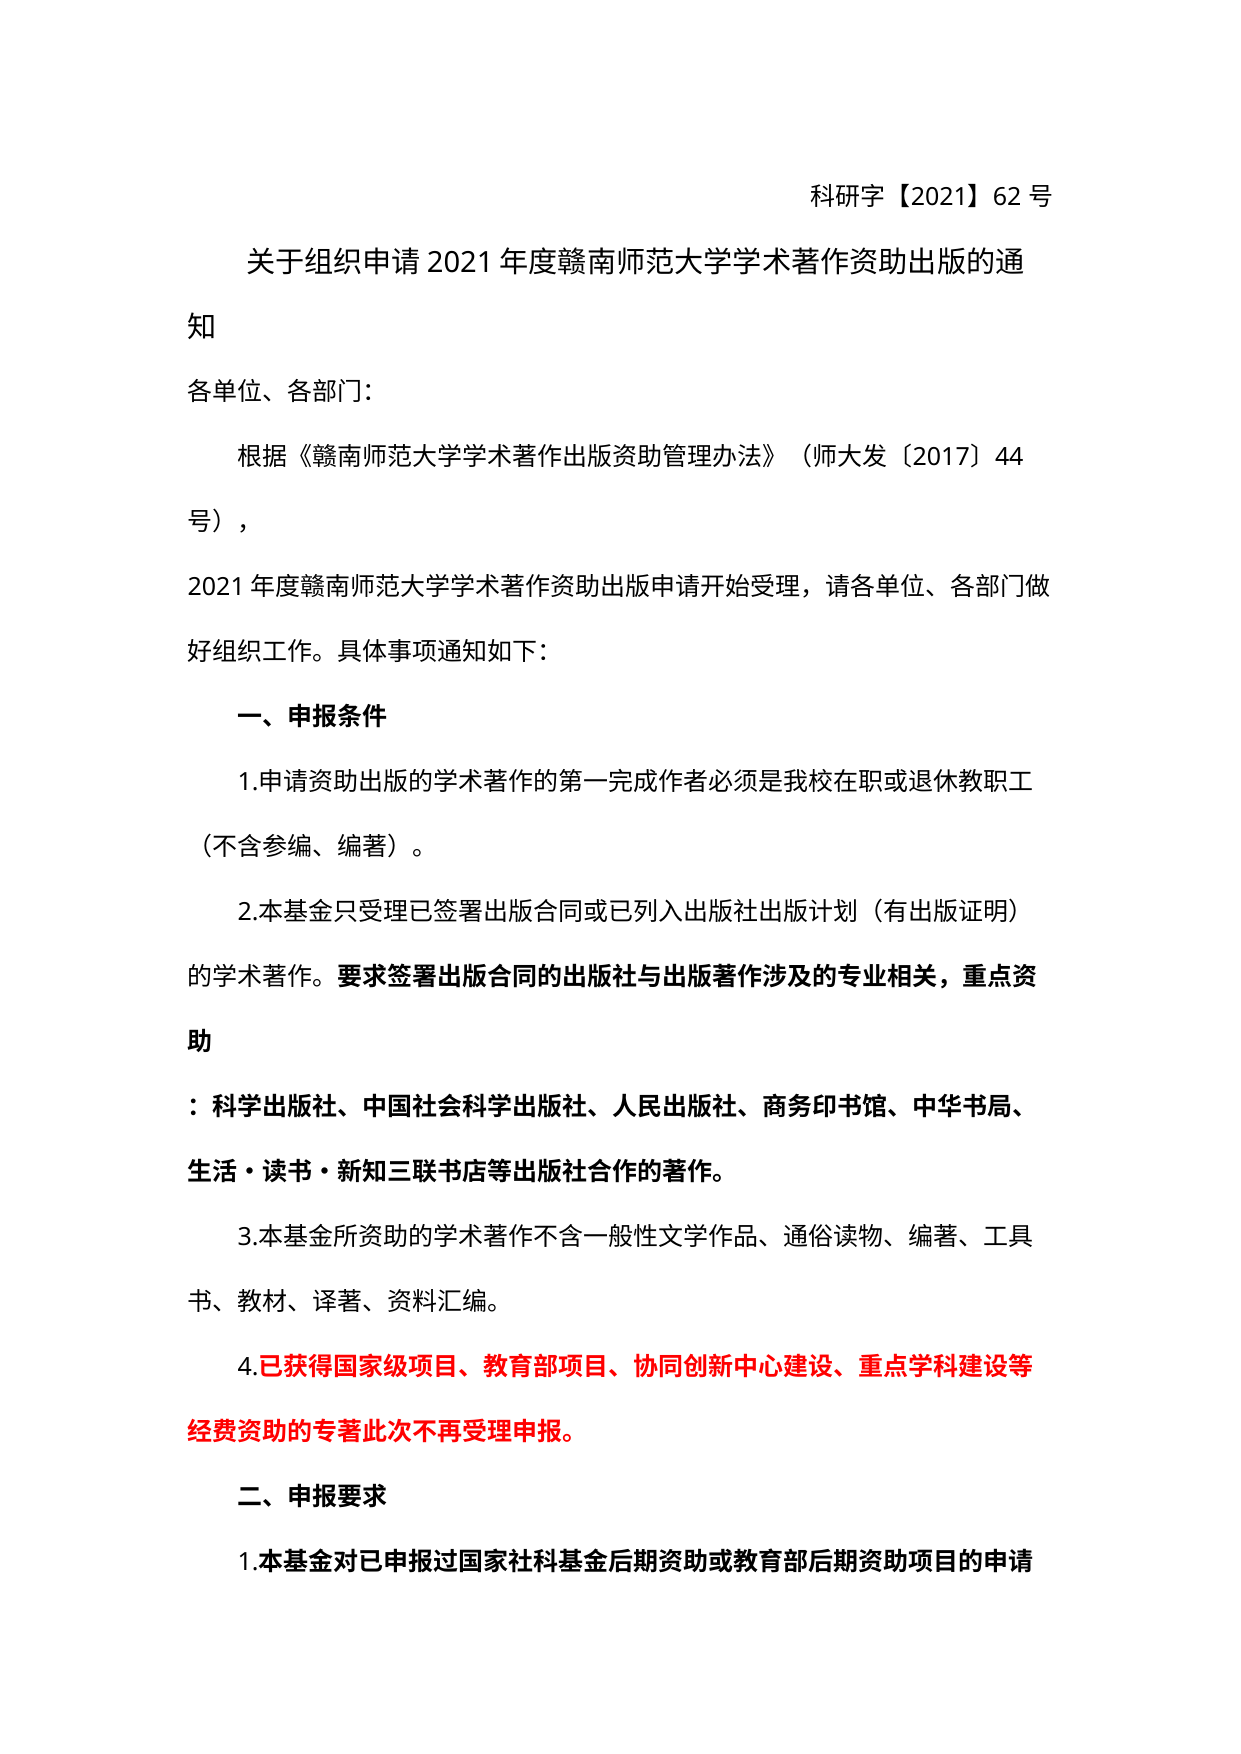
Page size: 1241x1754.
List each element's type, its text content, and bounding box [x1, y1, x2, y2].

text 3.本基金所资助的学术著作不含一般性文学作品、通俗读物、编著、工具 [187, 1202, 1053, 1267]
text 二、申报要求 [187, 1462, 1053, 1527]
text 1.本基金对已申报过国家社科基金后期资助或教育部后期资助项目的申请 [187, 1527, 1053, 1592]
text 2021年度赣南师范大学学术著作资助出版申请开始受理，请各单位、各部门做 [187, 552, 1053, 617]
text 1.申请资助出版的学术著作的第一完成作者必须是我校在职或退休教职工（不含参编、编著）。 [187, 747, 1053, 877]
text 科研字【2021】62 号 [187, 162, 1053, 227]
text 一、申报条件 [187, 682, 1053, 747]
text ：科学出版社、中国社会科学出版社、人民出版社、商务印书馆、中华书局、 [187, 1072, 1053, 1137]
text 4.已获得国家级项目、教育部项目、协同创新中心建设、重点学科建设等 [187, 1332, 1053, 1397]
text 书、教材、译著、资料汇编。 [187, 1267, 1053, 1332]
text 好组织工作。具体事项通知如下： [187, 617, 1053, 682]
text 根据《赣南师范大学学术著作出版资助管理办法》（师大发〔2017〕44 号）， [187, 422, 1053, 552]
text 生活•读书•新知三联书店等出版社合作的著作。 [187, 1137, 1053, 1202]
text 各单位、各部门： [187, 357, 1053, 422]
text 经费资助的专著此次不再受理申报。 [187, 1397, 1053, 1462]
text 2.本基金只受理已签署出版合同或已列入出版社出版计划（有出版证明）的学术著作。要求签署出版合同的出版社与出版著作涉及的专业相关，重点资助 [187, 877, 1053, 1072]
text 关于组织申请2021年度赣南师范大学学术著作资助出版的通知 [187, 227, 1053, 357]
